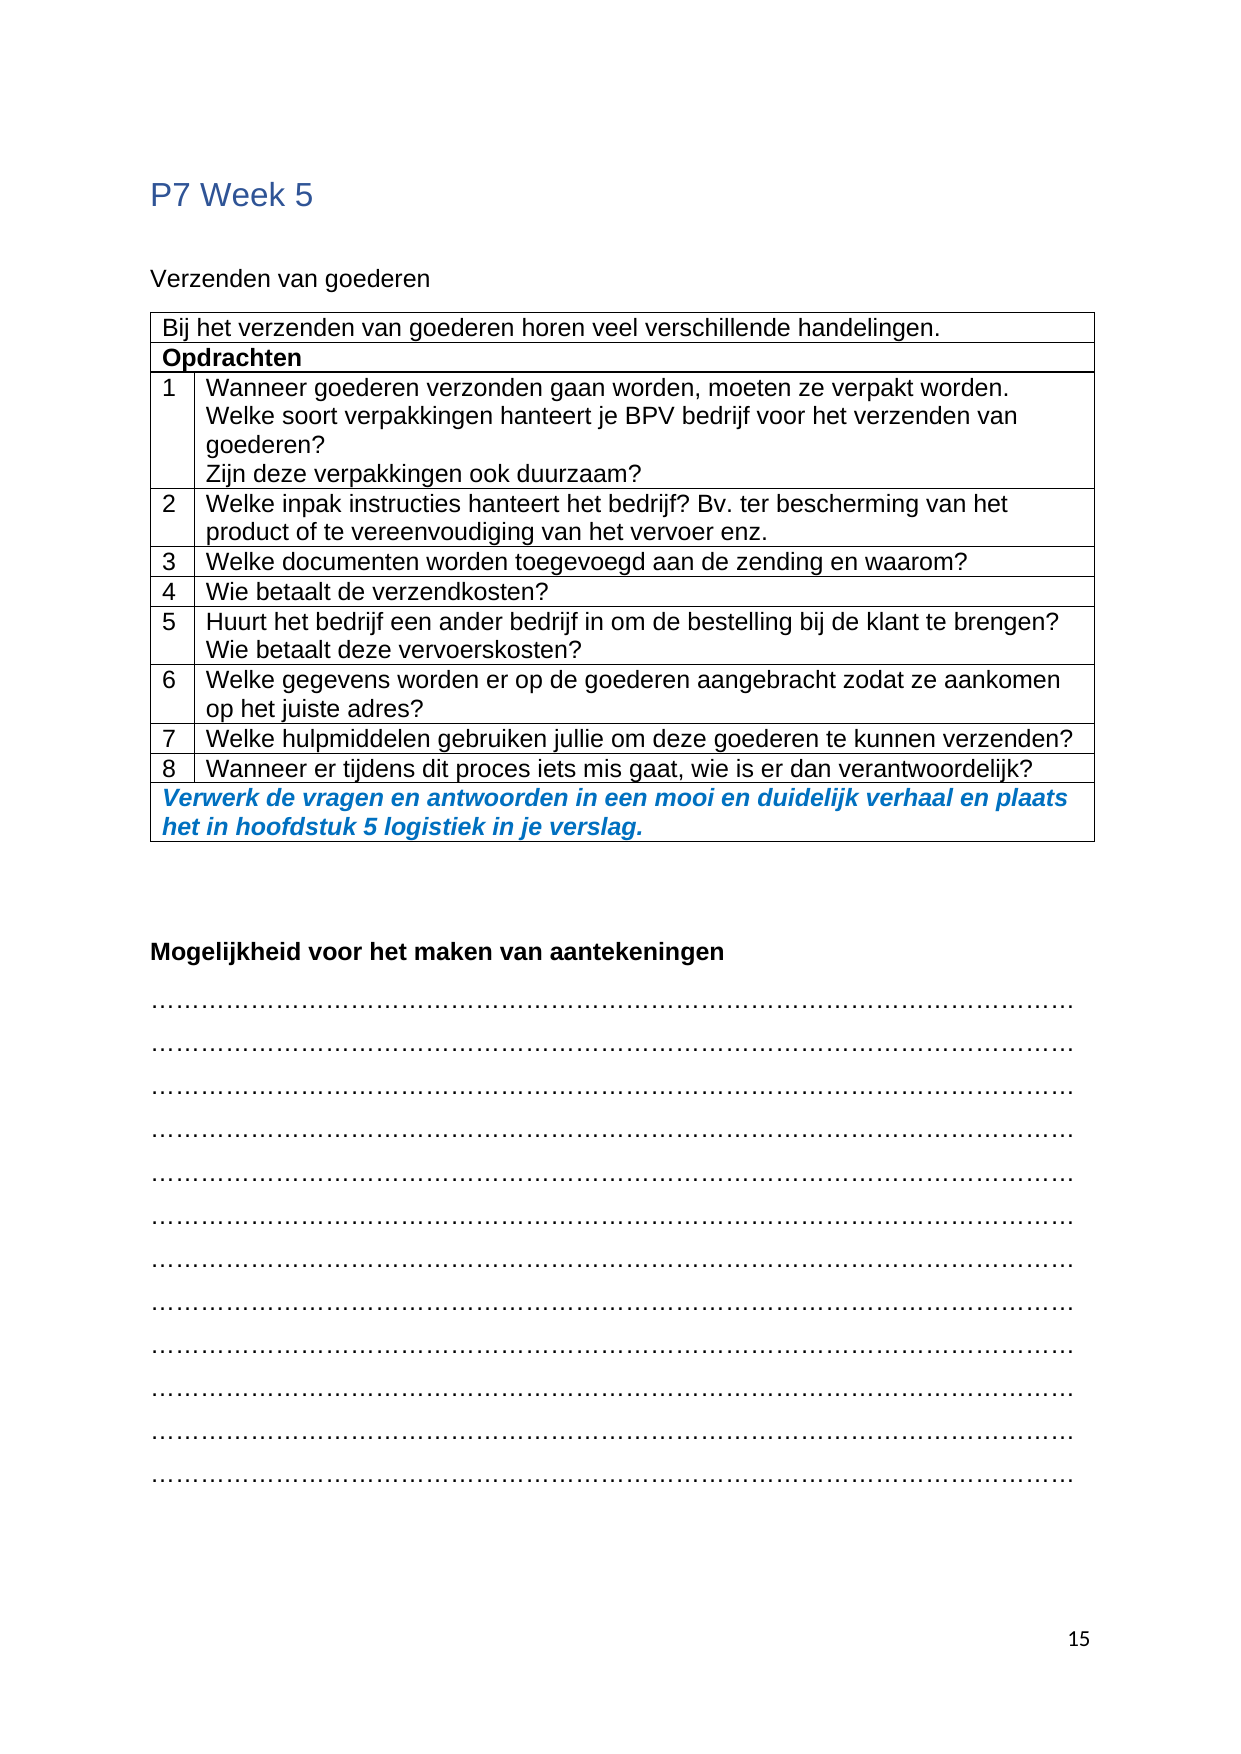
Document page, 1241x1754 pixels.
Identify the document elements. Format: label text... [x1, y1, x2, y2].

table_cell 6 [151, 665, 194, 723]
table_cell 7 [151, 724, 194, 752]
text Verzenden van goederen [150, 264, 1090, 293]
table_cell Verwerk de vragen en antwoorden in een mooi en duidelijk verhaal en plaats het in hoofdstuk 5 logistiek in je verslag. [151, 783, 1094, 841]
table_cell 8 [151, 754, 194, 782]
text ……………………………………………………………………………………………………………………………………………………………………………………………………………………………………………………………………………………………………… [150, 985, 1090, 1100]
table_cell 4 [151, 577, 194, 606]
text ……………………………………………………………………………………………………………………………………………………………………………………………………………………………………………………………………………………………………………………………………………………………………………………………………………………………………………………………………………………………………………………………………………………………………………………………………………… [150, 1244, 1090, 1488]
table_cell 2 [151, 489, 194, 546]
table_cell Wie betaalt de verzendkosten? [195, 577, 1094, 606]
text Mogelijkheid voor het maken van aantekeningen [150, 937, 1090, 966]
table_cell 3 [151, 547, 194, 576]
table_cell Huurt het bedrijf een ander bedrijf in om de bestelling bij de klant te brengen? Wie betaalt deze vervoerskosten? [195, 607, 1094, 664]
text ……………………………………………………………………………………………………………………………………………………………………………………………………………………………………………………………………………………………………… [150, 1114, 1090, 1229]
table_cell Welke documenten worden toegevoegd aan de zending en waarom? [195, 547, 1094, 576]
table_cell Wanneer er tijdens dit proces iets mis gaat, wie is er dan verantwoordelijk? [195, 754, 1094, 782]
table_header Bij het verzenden van goederen horen veel verschillende handelingen. [151, 313, 1094, 342]
table_cell Welke gegevens worden er op de goederen aangebracht zodat ze aankomen op het juiste adres? [195, 665, 1094, 723]
table_cell Opdrachten [151, 343, 1094, 371]
table_cell Welke inpak instructies hanteert het bedrijf? Bv. ter bescherming van het product of te vereenvoudiging van het vervoer enz. [195, 489, 1094, 546]
table_cell 1 [151, 373, 194, 487]
table_cell Welke hulpmiddelen gebruiken jullie om deze goederen te kunnen verzenden? [195, 724, 1094, 752]
table_cell 5 [151, 607, 194, 664]
subtitle P7 Week 5 [150, 175, 1090, 213]
table_cell Wanneer goederen verzonden gaan worden, moeten ze verpakt worden. Welke soort verpakkingen hanteert je BPV bedrijf voor het verzenden van goederen? Zijn deze verpakkingen ook duurzaam? [195, 373, 1094, 487]
